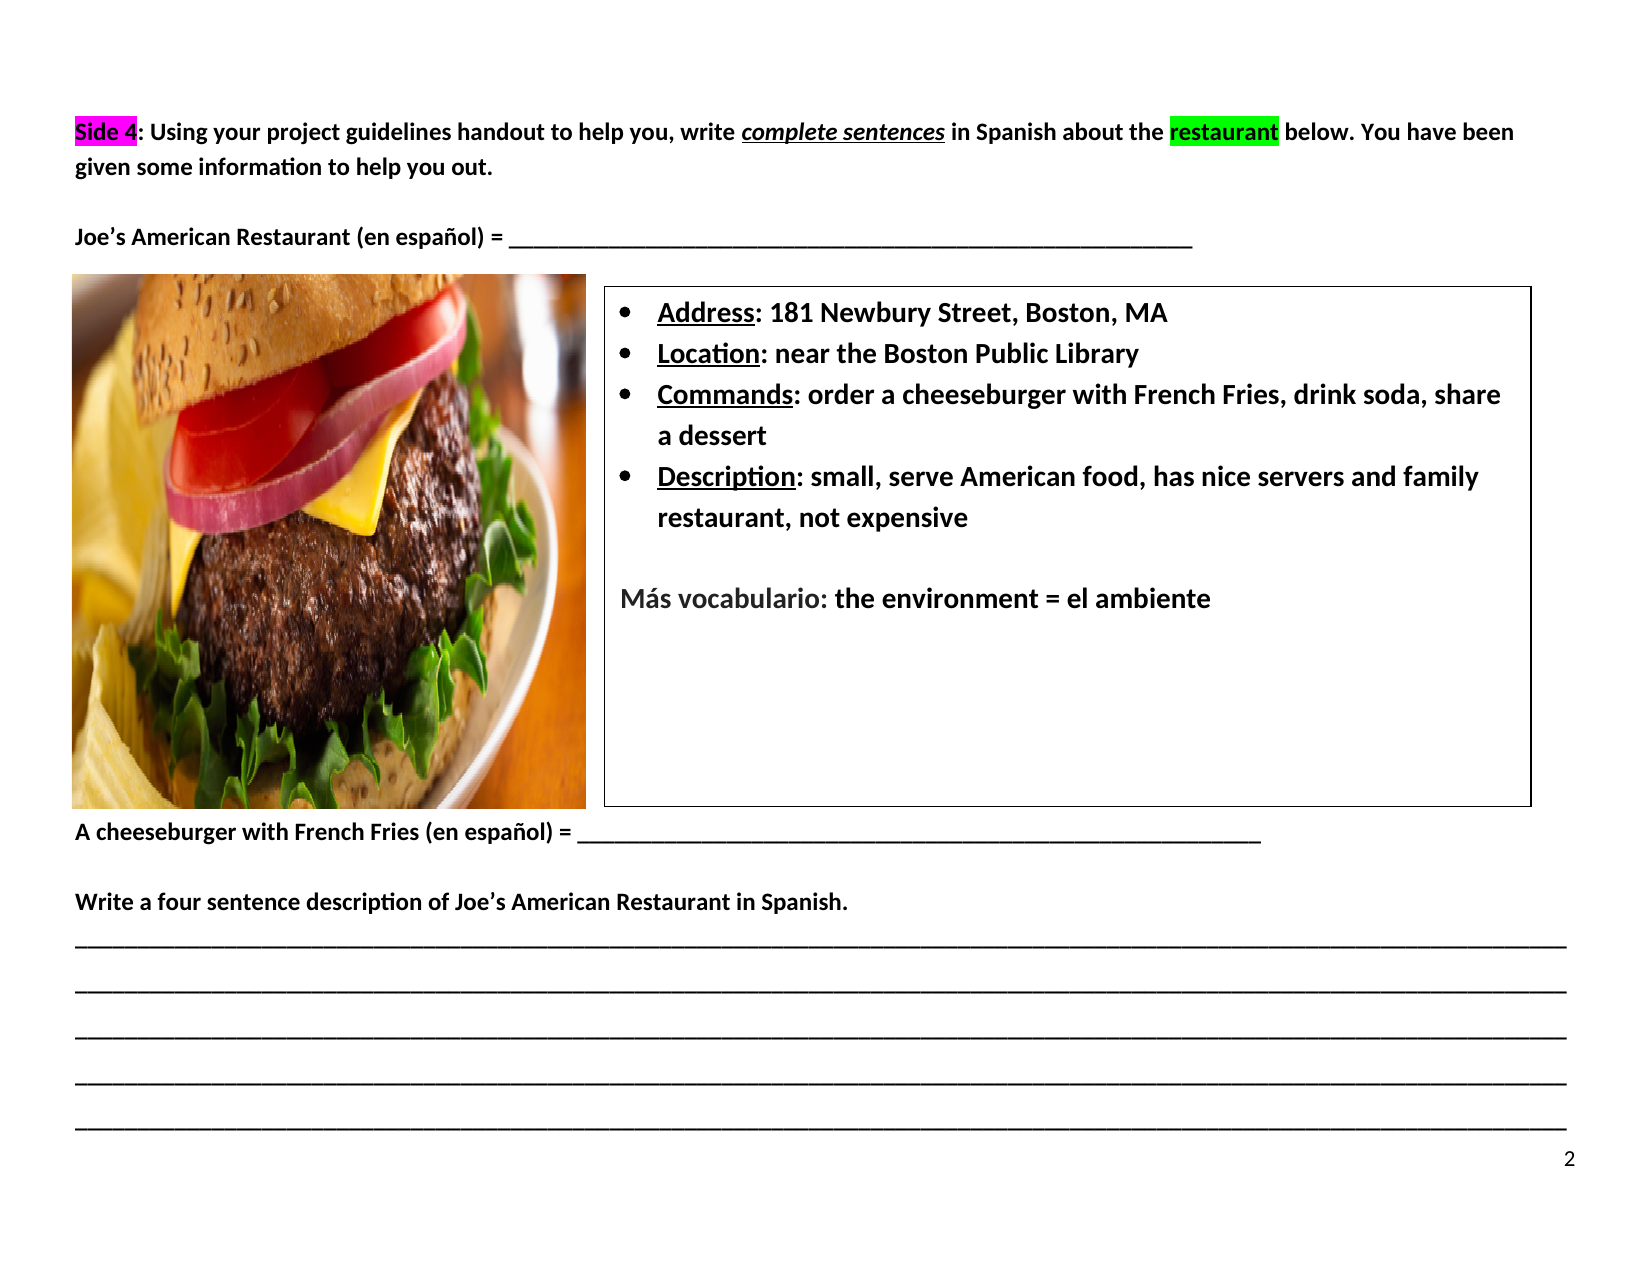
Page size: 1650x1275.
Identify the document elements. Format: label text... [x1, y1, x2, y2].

text Side 4: Using your project guidelines handout to help you, write complete sentences in Spanish about the restaurant below. You have been given some information to help you out. [75, 116, 1575, 181]
list Joe’s American Restaurant (en español) = _______________________________________________________ [75, 221, 1575, 251]
text Write a four sentence description of Joe’s American Restaurant in Spanish. [75, 886, 1575, 916]
text ________________________________________________________________________________________________________________________ [75, 1058, 1575, 1088]
text A cheeseburger with French Fries (en español) = _______________________________________________________ [75, 816, 1575, 846]
text ________________________________________________________________________________________________________________________ [75, 1104, 1575, 1134]
text ________________________________________________________________________________________________________________________ [75, 966, 1575, 997]
text ________________________________________________________________________________________________________________________ [75, 1012, 1575, 1043]
picture [71, 274, 586, 809]
text ________________________________________________________________________________________________________________________ [75, 921, 1575, 951]
